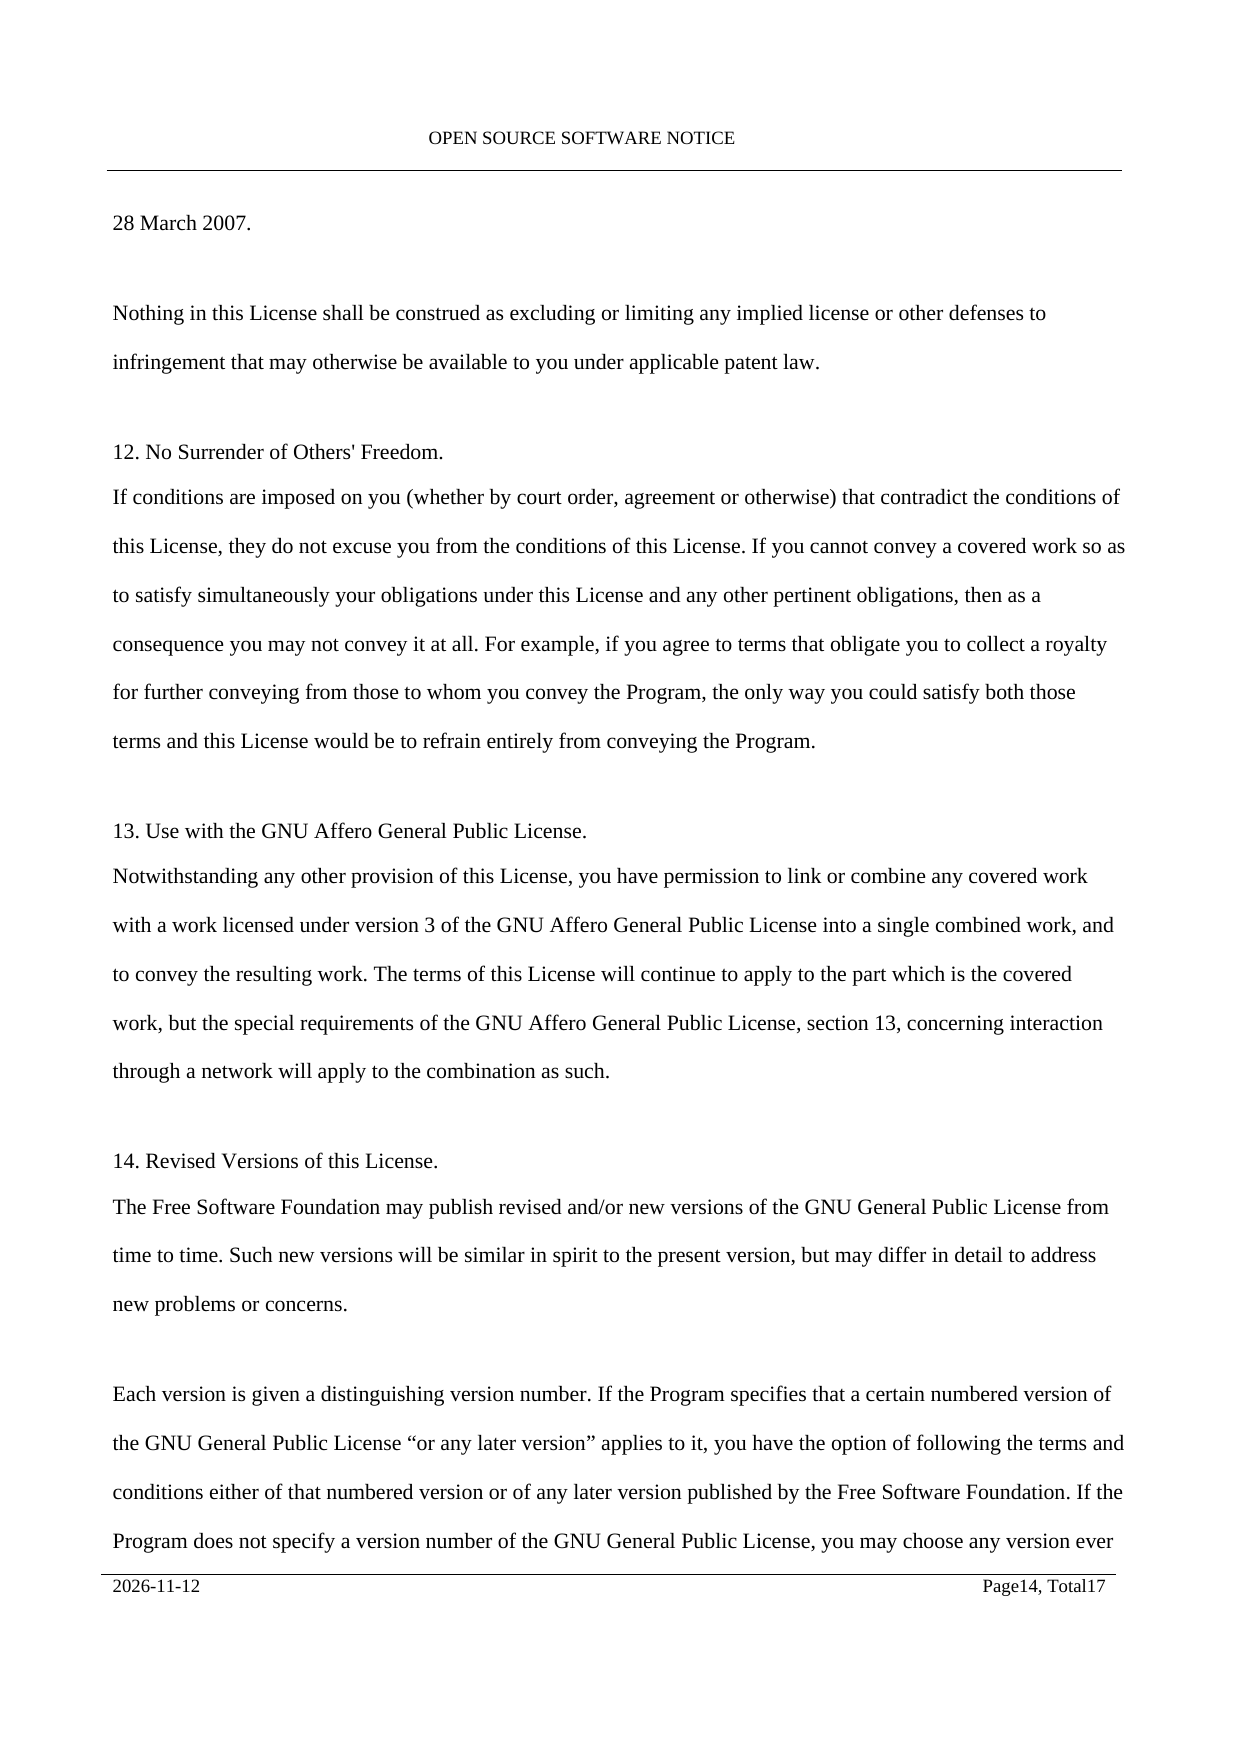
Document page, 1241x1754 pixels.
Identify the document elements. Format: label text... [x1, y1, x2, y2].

text 12. No Surrender of Others' Freedom. [112, 436, 1128, 468]
text 13. Use with the GNU Affero General Public License. [112, 814, 1128, 847]
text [112, 206, 1128, 239]
text The Free Software Foundation may publish revised and/or new versions of the GNU General Public License from time to time. Such new versions will be similar in spirit to the present version, but may differ in detail to address new problems or concerns. [112, 1190, 1128, 1320]
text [112, 1378, 1128, 1556]
text Nothing in this License shall be construed as excluding or limiting any implied license or other defenses to infringement that may otherwise be available to you under applicable patent law. [112, 297, 1128, 378]
text Notwithstanding any other provision of this License, you have permission to link or combine any covered work with a work licensed under version 3 of the GNU Affero General Public License into a single combined work, and to convey the resulting work. The terms of this License will continue to apply to the part which is the covered work, but the special requirements of the GNU Affero General Public License, section 13, concerning interaction through a network will apply to the combination as such. [112, 860, 1128, 1087]
text If conditions are imposed on you (whether by court order, agreement or otherwise) that contradict the conditions of this License, they do not excuse you from the conditions of this License. If you cannot convey a covered work so as to satisfy simultaneously your obligations under this License and any other pertinent obligations, then as a consequence you may not convey it at all. For example, if you agree to terms that obligate you to collect a royalty for further conveying from those to whom you convey the Program, the only way you could satisfy both those terms and this License would be to refrain entirely from conveying the Program. [112, 481, 1128, 757]
text 14. Revised Versions of this License. [112, 1145, 1128, 1177]
